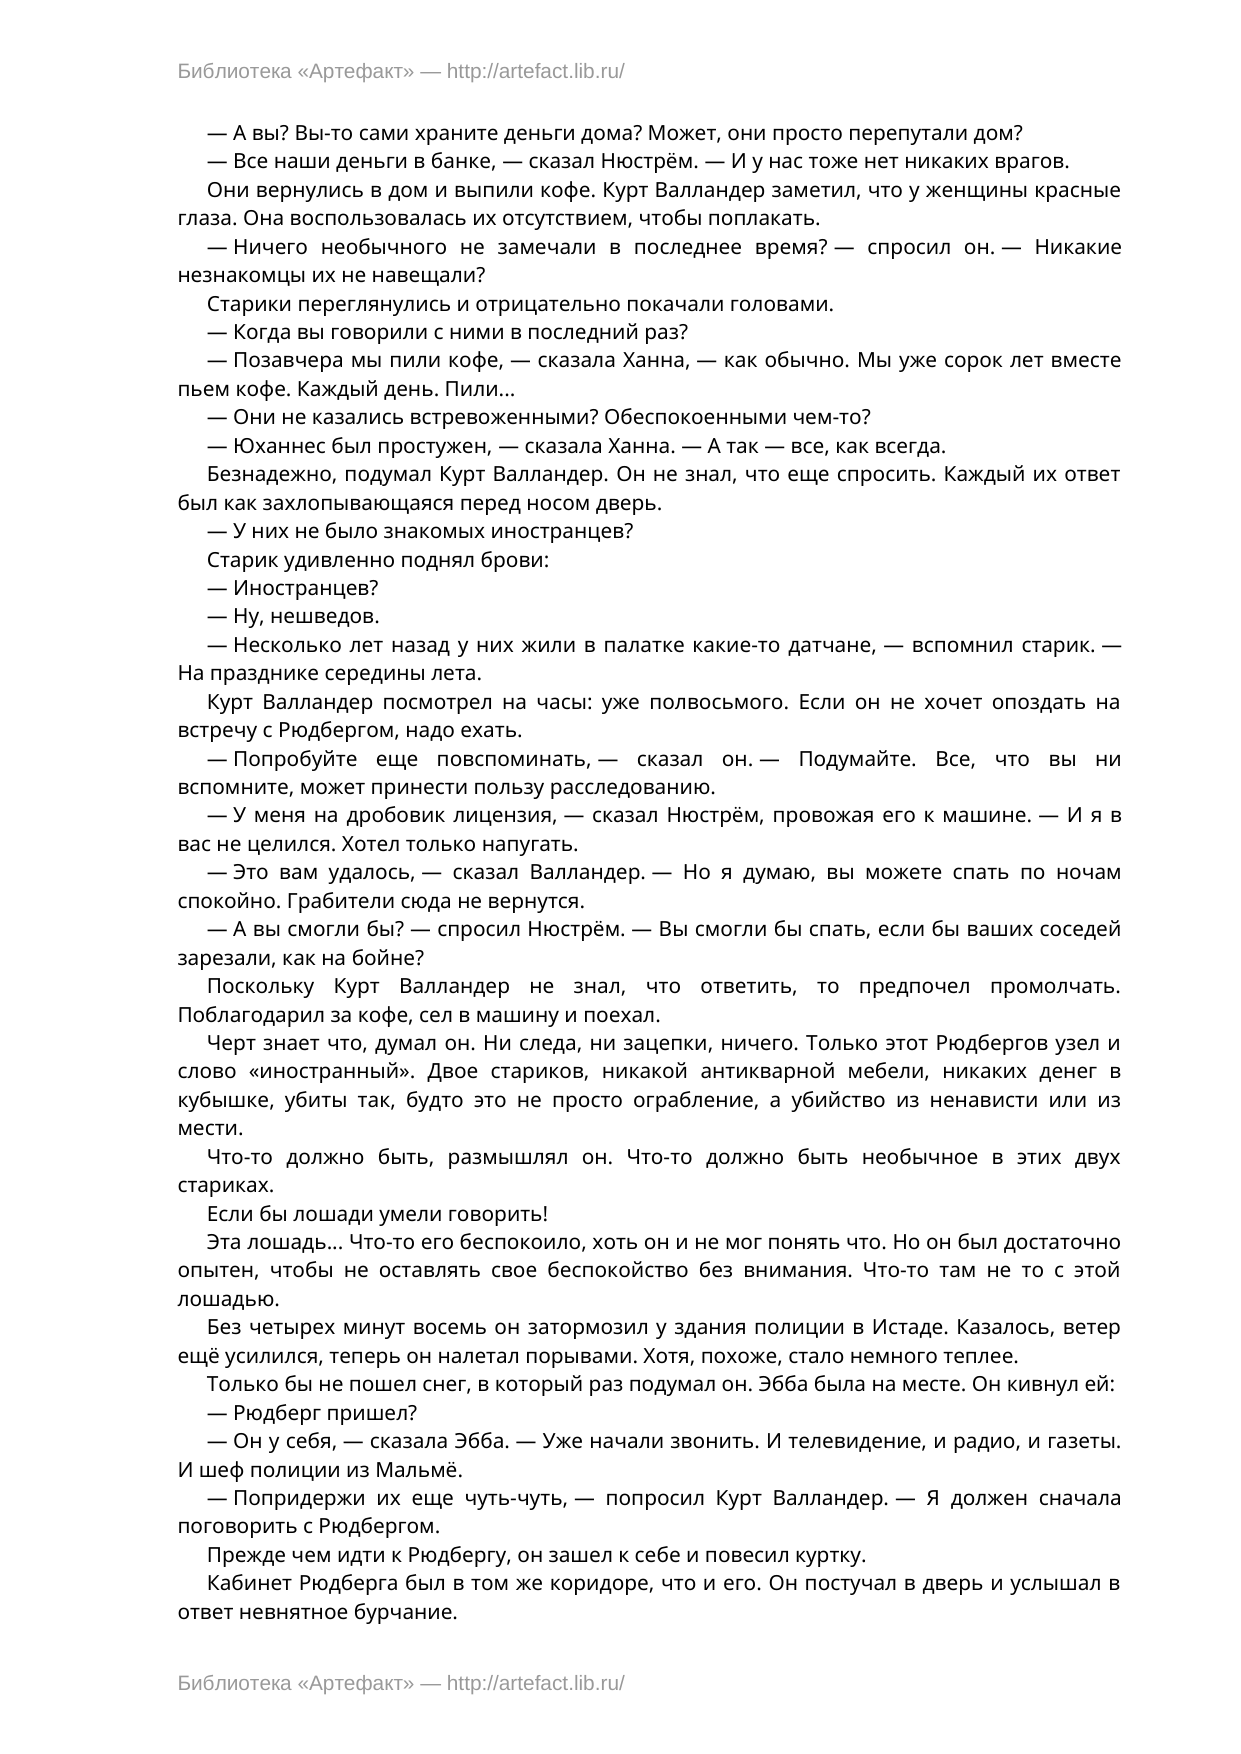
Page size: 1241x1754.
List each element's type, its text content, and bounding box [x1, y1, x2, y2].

text — У меня на дробовик лицензия, — сказал Нюстрём, провожая его к машине. — И я в вас не целился. Хотел только напугать. [177, 801, 1122, 857]
text Старик удивленно поднял брови: [177, 545, 1122, 573]
text — Юханнес был простужен, — сказала Ханна. — А так — все, как всегда. [177, 431, 1122, 459]
text Курт Валландер посмотрел на часы: уже полвосьмого. Если он не хочет опоздать на встречу с Рюдбергом, надо ехать. [177, 687, 1122, 744]
text — Несколько лет назад у них жили в палатке какие-то датчане, — вспомнил старик. — На празднике середины лета. [177, 630, 1122, 687]
text Старики переглянулись и отрицательно покачали головами. [177, 289, 1122, 317]
text — У них не было знакомых иностранцев? [177, 516, 1122, 545]
text Эта лошадь... Что-то его беспокоило, хоть он и не мог понять что. Но он был достаточно опытен, чтобы не оставлять свое беспокойство без внимания. Что-то там не то с этой лошадью. [177, 1227, 1122, 1312]
text — Попридержи их еще чуть-чуть, — попросил Курт Валландер. — Я должен сначала поговорить с Рюдбергом. [177, 1483, 1122, 1540]
text — Ничего необычного не замечали в последнее время? — спросил он. — Никакие незнакомцы их не навещали? [177, 232, 1122, 289]
text Что-то должно быть, размышлял он. Что-то должно быть необычное в этих двух стариках. [177, 1142, 1122, 1199]
text — Иностранцев? [177, 573, 1122, 602]
text Кабинет Рюдберга был в том же коридоре, что и его. Он постучал в дверь и услышал в ответ невнятное бурчание. [177, 1568, 1122, 1625]
text — Позавчера мы пили кофе, — сказала Ханна, — как обычно. Мы уже сорок лет вместе пьем кофе. Каждый день. Пили... [177, 346, 1122, 402]
text Только бы не пошел снег, в который раз подумал он. Эбба была на месте. Он кивнул ей: [177, 1369, 1122, 1398]
text Прежде чем идти к Рюдбергу, он зашел к себе и повесил куртку. [177, 1540, 1122, 1568]
text Без четырех минут восемь он затормозил у здания полиции в Истаде. Казалось, ветер ещё усилился, теперь он налетал порывами. Хотя, похоже, стало немного теплее. [177, 1312, 1122, 1369]
text — Он у себя, — сказала Эбба. — Уже начали звонить. И телевидение, и радио, и газеты. И шеф полиции из Мальмё. [177, 1426, 1122, 1483]
text Если бы лошади умели говорить! [177, 1199, 1122, 1227]
text — Ну, нешведов. [177, 602, 1122, 630]
text Черт знает что, думал он. Ни следа, ни зацепки, ничего. Только этот Рюдбергов узел и слово «иностранный». Двое стариков, никакой антикварной мебели, никаких денег в кубышке, убиты так, будто это не просто ограбление, а убийство из ненависти или из мести. [177, 1028, 1122, 1142]
text — Они не казались встревоженными? Обеспокоенными чем-то? [177, 402, 1122, 431]
text Они вернулись в дом и выпили кофе. Курт Валландер заметил, что у женщины красные глаза. Она воспользовалась их отсутствием, чтобы поплакать. [177, 175, 1122, 232]
text — А вы? Вы-то сами храните деньги дома? Может, они просто перепутали дом? [177, 118, 1122, 147]
text Поскольку Курт Валландер не знал, что ответить, то предпочел промолчать. Поблагодарил за кофе, сел в машину и поехал. [177, 971, 1122, 1028]
text — Это вам удалось, — сказал Валландер. — Но я думаю, вы можете спать по ночам спокойно. Грабители сюда не вернутся. [177, 857, 1122, 914]
text — А вы смогли бы? — спросил Нюстрём. — Вы смогли бы спать, если бы ваших соседей зарезали, как на бойне? [177, 914, 1122, 971]
text — Рюдберг пришел? [177, 1398, 1122, 1426]
text Безнадежно, подумал Курт Валландер. Он не знал, что еще спросить. Каждый их ответ был как захлопывающаяся перед носом дверь. [177, 459, 1122, 516]
text — Попробуйте еще повспоминать, — сказал он. — Подумайте. Все, что вы ни вспомните, может принести пользу расследованию. [177, 744, 1122, 801]
text — Все наши деньги в банке, — сказал Нюстрём. — И у нас тоже нет никаких врагов. [177, 147, 1122, 175]
text — Когда вы говорили с ними в последний раз? [177, 317, 1122, 346]
